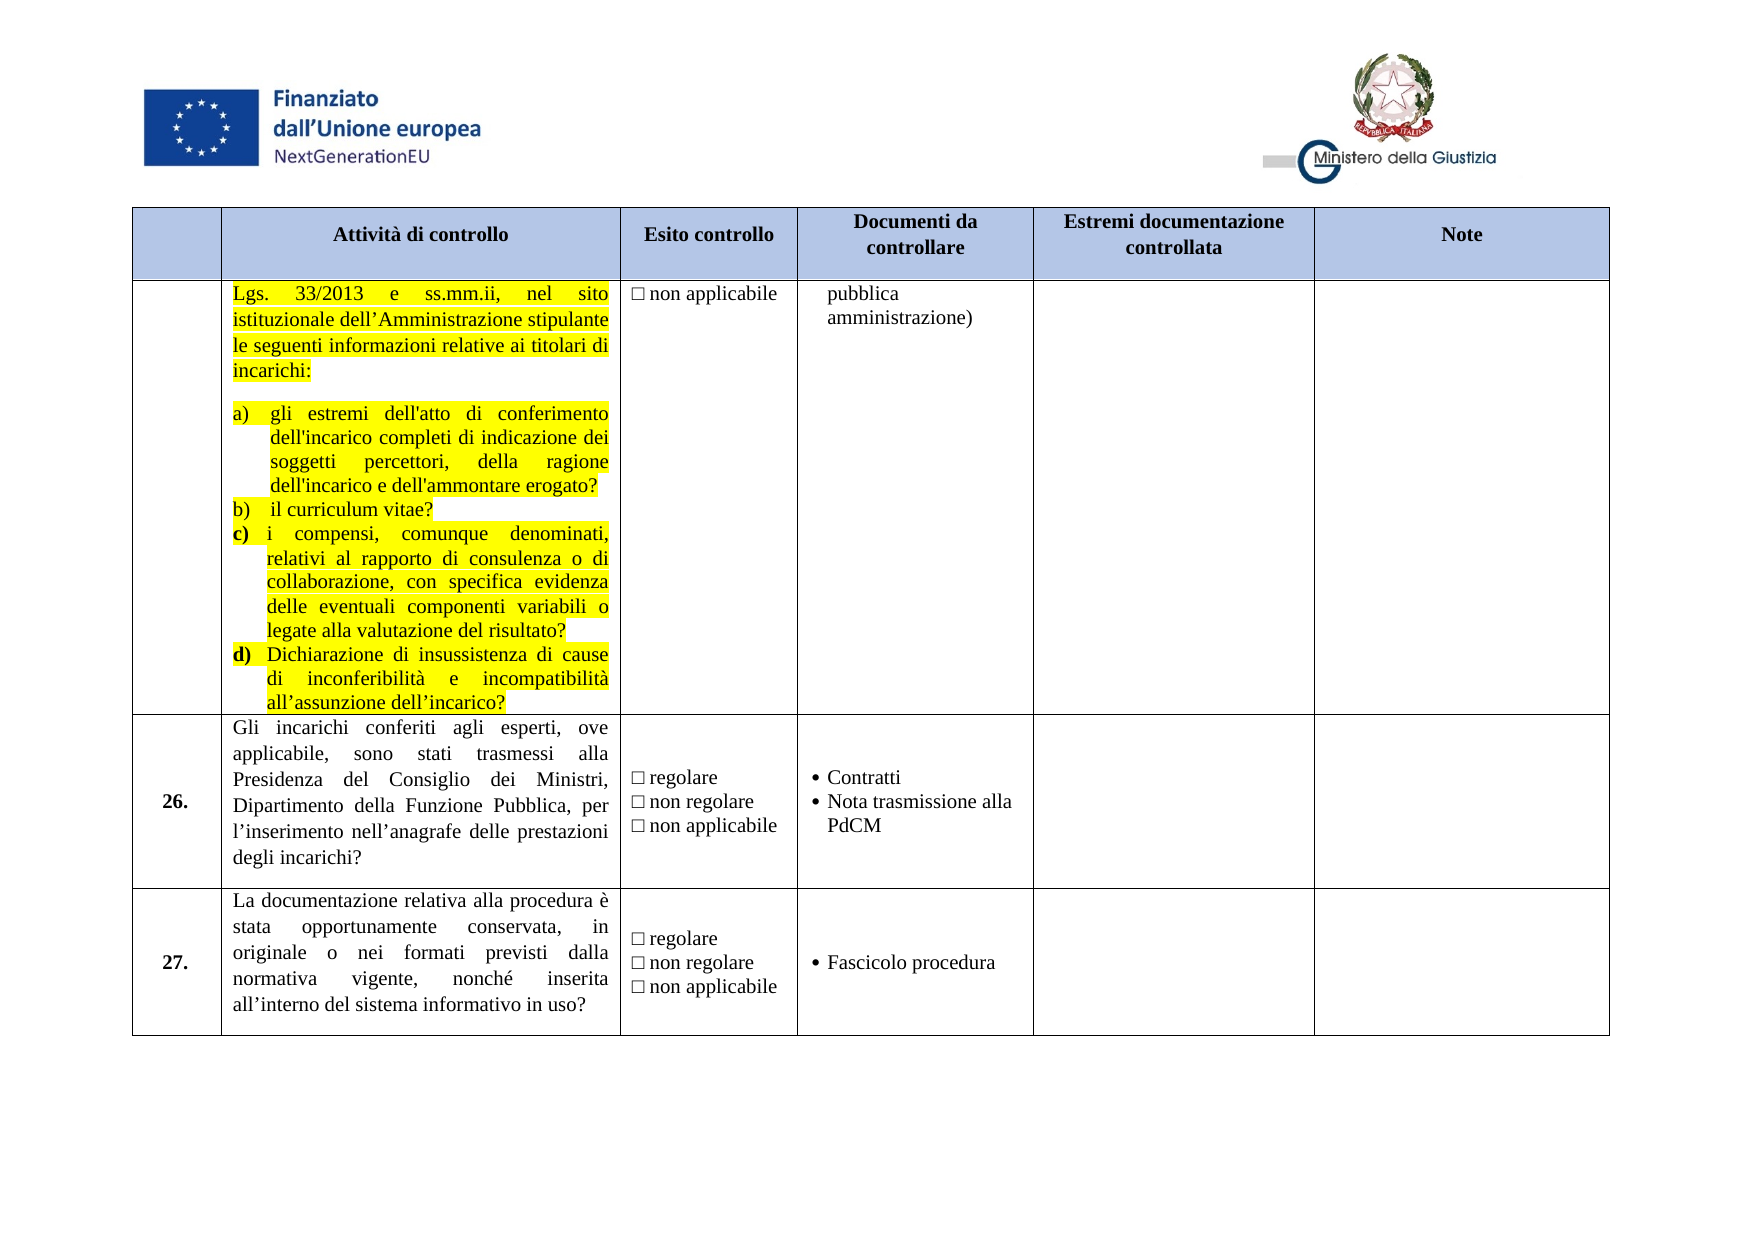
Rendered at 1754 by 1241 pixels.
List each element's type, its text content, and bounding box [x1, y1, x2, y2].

table_cell Fascicolo procedura [798, 889, 1033, 1035]
table_cell [133, 715, 221, 887]
table_cell Gli incarichi conferiti agli esperti, ove applicabile, sono stati trasmessi alla Presidenza del Consiglio dei Ministri, Dipartimento della Funzione Pubblica, per l’inserimento nell’anagrafe delle prestazioni degli incarichi? [222, 715, 620, 887]
table_cell Contratti Nota trasmissione alla PdCM [798, 715, 1033, 887]
table_cell [133, 281, 221, 714]
picture [132, 80, 500, 176]
table_header Note [1315, 208, 1609, 279]
table_cell [1315, 281, 1609, 714]
table_header Documenti da controllare [798, 208, 1033, 279]
table_cell [1315, 889, 1609, 1035]
table_cell [1034, 889, 1314, 1035]
table_cell [1315, 715, 1609, 887]
table_header [133, 208, 221, 279]
table_cell □ regolare □ non regolare □ non applicabile [621, 889, 797, 1035]
table_cell Sito web dell’ente conferente (nel caso di pubblica amministrazione) [798, 281, 1033, 714]
table_cell □ regolare □ non regolare □ non applicabile [621, 715, 797, 887]
picture [1200, 41, 1605, 207]
table_cell [1034, 715, 1314, 887]
table_cell □ regolare □ non regolare □ non applicabile [621, 281, 797, 714]
table_cell [1034, 281, 1314, 714]
table_cell [133, 889, 221, 1035]
table_header Esito controllo [621, 208, 797, 279]
table_header Estremi documentazione controllata [1034, 208, 1314, 279]
table_cell La documentazione relativa alla procedura è stata opportunamente conservata, in originale o nei formati previsti dalla normativa vigente, nonché inserita all’interno del sistema informativo in uso? [222, 889, 620, 1035]
table_header Attività di controllo [222, 208, 620, 279]
